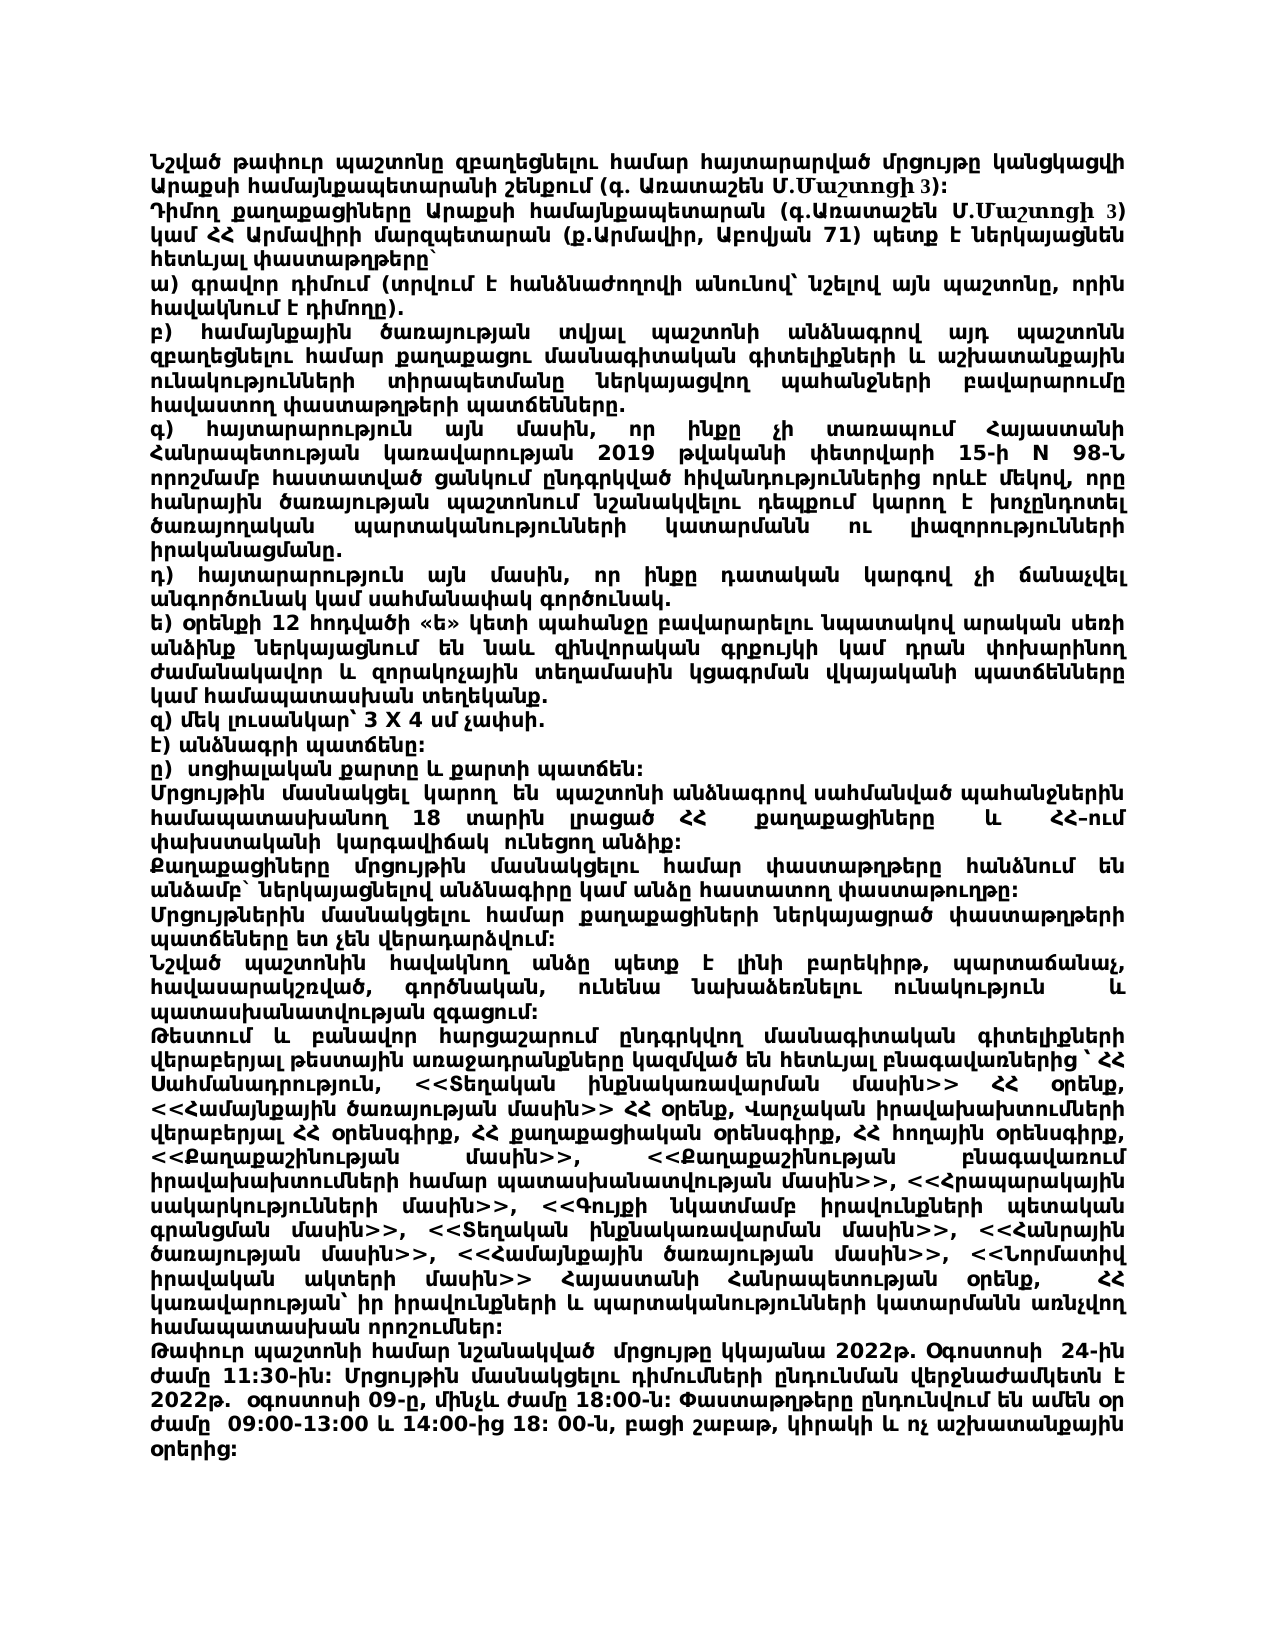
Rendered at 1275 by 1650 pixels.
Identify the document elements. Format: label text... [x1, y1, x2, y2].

text Մրցույթին մասնակցել կարող են պաշտոնի անձնագրով սահմանված պահանջներին համապատասխանող 18 տարին լրացած ՀՀ քաղաքացիները և ՀՀ–ում փախստականի կարգավիճակ ունեցող անձիք: [150, 781, 1126, 854]
text զ) մեկ լուսանկար՝ 3 X 4 սմ չափսի. [150, 708, 1126, 733]
text Մրցույթներին մասնակցելու համար քաղաքացիների ներկայացրած փաստաթղթերի պատճեները ետ չեն վերադարձվում: [150, 903, 1126, 951]
text է) անձնագրի պատճենը: [150, 733, 1126, 757]
text գ) հայտարարություն այն մասին, որ ինքը չի տառապում Հայաստանի Հանրապետության կառավարության 2019 թվականի փետրվարի 15-ի N 98-Ն որոշմամբ հաստատված ցանկում ընդգրկված հիվանդություններից որևէ մեկով, որը հանրային ծառայության պաշտոնում նշանակվելու դեպքում կարող է խոչընդոտել ծառայողական պարտականությունների կատարմանն ու լիազորությունների իրականացմանը. [150, 417, 1126, 563]
text Նշված պաշտոնին հավակնող անձը պետք է լինի բարեկիրթ, պարտաճանաչ, հավասարակշռված, գործնական, ունենա նախաձեռնելու ունակություն և պատասխանատվության զգացում: [150, 951, 1126, 1024]
text բ) համայնքային ծառայության տվյալ պաշտոնի անձնագրով այդ պաշտոնն զբաղեցնելու համար քաղաքացու մասնագիտական գիտելիքների և աշխատանքային ունակությունների տիրապետմանը ներկայացվող պահանջների բավարարումը հավաստող փաստաթղթերի պատճենները. [150, 320, 1126, 417]
text ա) գրավոր դիմում (տրվում է հանձնաժողովի անունով՝ նշելով այն պաշտոնը, որին հավակնում է դիմողը). [150, 272, 1126, 320]
text ը) սոցիալական քարտը և քարտի պատճեն: [150, 757, 1126, 781]
text ե) օրենքի 12 հոդվածի «ե» կետի պահանջը բավարարելու նպատակով արական սեռի անձինք ներկայացնում են նաև զինվորական գրքույկի կամ դրան փոխարինող ժամանակավոր և զորակոչային տեղամասին կցագրման վկայականի պատճենները կամ համապատասխան տեղեկանք. [150, 611, 1126, 708]
text Նշված թափուր պաշտոնը զբաղեցնելու համար հայտարարված մրցույթը կանցկացվի Արաքսի համայնքապետարանի շենքում (գ․ Առատաշեն Մ․Մաշտոցի 3): [150, 150, 1126, 199]
text Թափուր պաշտոնի համար նշանակված մրցույթը կկայանա 2022թ. Օգոստոսի 24-ին ժամը 11:30-ին: Մրցույթին մասնակցելու դիմումների ընդունման վերջնաժամկետն է 2022թ. օգոստոսի 09-ը, մինչև ժամը 18:00-ն: Փաստաթղթերը ընդունվում են ամեն օր ժամը 09:00-13:00 և 14:00-ից 18: 00-ն, բացի շաբաթ, կիրակի և ոչ աշխատանքային օրերից: [150, 1339, 1126, 1461]
text Քաղաքացիները մրցույթին մասնակցելու համար փաստաթղթերը հանձնում են անձամբ` ներկայացնելով անձնագիրը կամ անձը հաստատող փաստաթուղթը: [150, 854, 1126, 903]
text դ) հայտարարություն այն մասին, որ ինքը դատական կարգով չի ճանաչվել անգործունակ կամ սահմանափակ գործունակ. [150, 563, 1126, 611]
text Դիմող քաղաքացիները Արաքսի համայնքապետարան (գ․Առատաշեն Մ․Մաշտոցի 3) կամ ՀՀ Արմավիրի մարզպետարան (ք.Արմավիր, Աբովյան 71) պետք է ներկայացնեն հետևյալ փաստաթղթերը` [150, 199, 1126, 272]
text Թեստում և բանավոր հարցաշարում ընդգրկվող մասնագիտական գիտելիքների վերաբերյալ թեստային առաջադրանքները կազմված են հետևյալ բնագավառներից ՝ ՀՀ Սահմանադրություն, <<Տեղական ինքնակառավարման մասին>> ՀՀ օրենք, <<Համայնքային ծառայության մասին>> ՀՀ օրենք, Վարչական իրավախախտումների վերաբերյալ ՀՀ օրենսգիրք, ՀՀ քաղաքացիական օրենսգիրք, ՀՀ հողային օրենսգիրք, <<Քաղաքաշինության մասին>>, <<Քաղաքաշինության բնագավառում իրավախախտումների համար պատասխանատվության մասին>>, <<Հրապարակային սակարկությունների մասին>>, <<Գույքի նկատմամբ իրավունքների պետական գրանցման մասին>>, <<Տեղական ինքնակառավարման մասին>>, <<Հանրային ծառայության մասին>>, <<Համայնքային ծառայության մասին>>, <<Նորմատիվ իրավական ակտերի մասին>> Հայաստանի Հանրապետության օրենք, ՀՀ կառավարության՝ իր իրավունքների և պարտականությունների կատարմանն առնչվող համապատասխան որոշումներ: [150, 1024, 1126, 1339]
